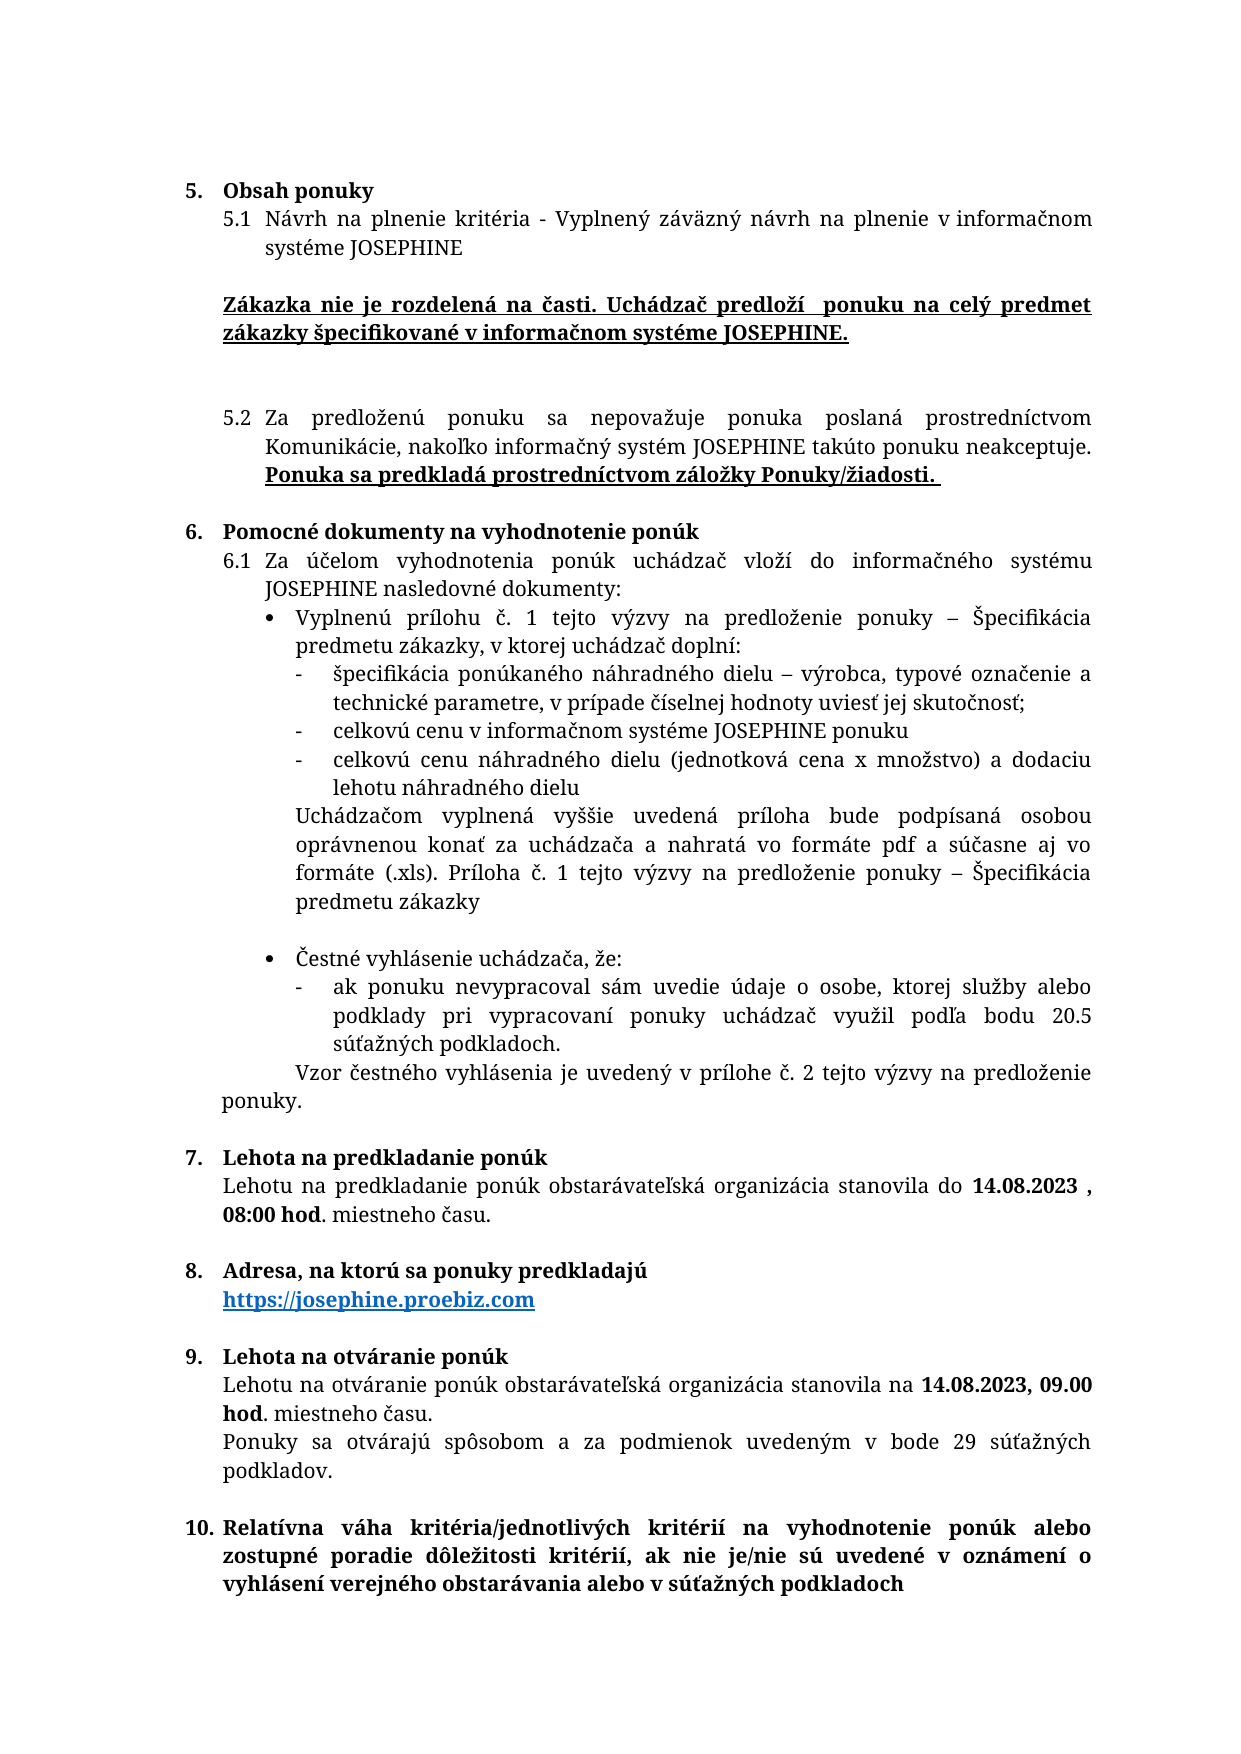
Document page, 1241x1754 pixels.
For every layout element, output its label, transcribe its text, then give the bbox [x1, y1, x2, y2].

list Lehotu na predkladanie ponúk obstarávateľská organizácia stanovila do 14.08.2023 , 08:00 hod. miestneho času. [223, 1171, 1093, 1228]
list Za účelom vyhodnotenia ponúk uchádzač vloží do informačného systému JOSEPHINE nasledovné dokumenty: [223, 546, 1093, 603]
list Vyplnenú prílohu č. 1 tejto výzvy na predloženie ponuky – Špecifikácia predmetu zákazky, v ktorej uchádzač doplní: [266, 603, 1093, 659]
list Lehotu na otváranie ponúk obstarávateľská organizácia stanovila na 14.08.2023, 09.00 hod. miestneho času. [223, 1370, 1093, 1427]
list Návrh na plnenie kritéria - Vyplnený záväzný návrh na plnenie v informačnom systéme JOSEPHINE [223, 204, 1093, 261]
list Zákazka nie je rozdelená na časti. Uchádzač predloží ponuku na celý predmet zákazky špecifikované v informačnom systéme JOSEPHINE. [223, 290, 1093, 347]
list Lehota na predkladanie ponúk [185, 1143, 1093, 1171]
list Ponuky sa otvárajú spôsobom a za podmienok uvedeným v bode 29 súťažných podkladov. [223, 1427, 1093, 1484]
list Čestné vyhlásenie uchádzača, že: [266, 944, 1093, 972]
list https://josephine.proebiz.com [223, 1285, 1093, 1313]
text Vzor čestného vyhlásenia je uvedený v prílohe č. 2 tejto výzvy na predloženie ponuky. [221, 1058, 1093, 1114]
list Pomocné dokumenty na vyhodnotenie ponúk [185, 517, 1093, 546]
list Za predloženú ponuku sa nepovažuje ponuka poslaná prostredníctvom Komunikácie, nakoľko informačný systém JOSEPHINE takúto ponuku neakceptuje. Ponuka sa predkladá prostredníctvom záložky Ponuky/žiadosti. [223, 403, 1093, 489]
list špecifikácia ponúkaného náhradného dielu – výrobca, typové označenie a technické parametre, v prípade číselnej hodnoty uviesť jej skutočnosť; [295, 659, 1093, 716]
list Adresa, na ktorú sa ponuky predkladajú [185, 1257, 1093, 1285]
text Uchádzačom vyplnená vyššie uvedená príloha bude podpísaná osobou oprávnenou konať za uchádzača a nahratá vo formáte pdf a súčasne aj vo formáte (.xls). Príloha č. 1 tejto výzvy na predloženie ponuky – Špecifikácia predmetu zákazky [295, 802, 1093, 915]
list Obsah ponuky [185, 176, 1093, 204]
list Lehota na otváranie ponúk [185, 1342, 1093, 1370]
list Relatívna váha kritéria/jednotlivých kritérií na vyhodnotenie ponúk alebo zostupné poradie dôležitosti kritérií, ak nie je/nie sú uvedené v oznámení o vyhlásení verejného obstarávania alebo v súťažných podkladoch [185, 1513, 1093, 1598]
list celkovú cenu v informačnom systéme JOSEPHINE ponuku [295, 716, 1093, 745]
list ak ponuku nevypracoval sám uvedie údaje o osobe, ktorej služby alebo podklady pri vypracovaní ponuky uchádzač využil podľa bodu 20.5 súťažných podkladoch. [295, 972, 1093, 1058]
list celkovú cenu náhradného dielu (jednotková cena x množstvo) a dodaciu lehotu náhradného dielu [295, 745, 1093, 802]
